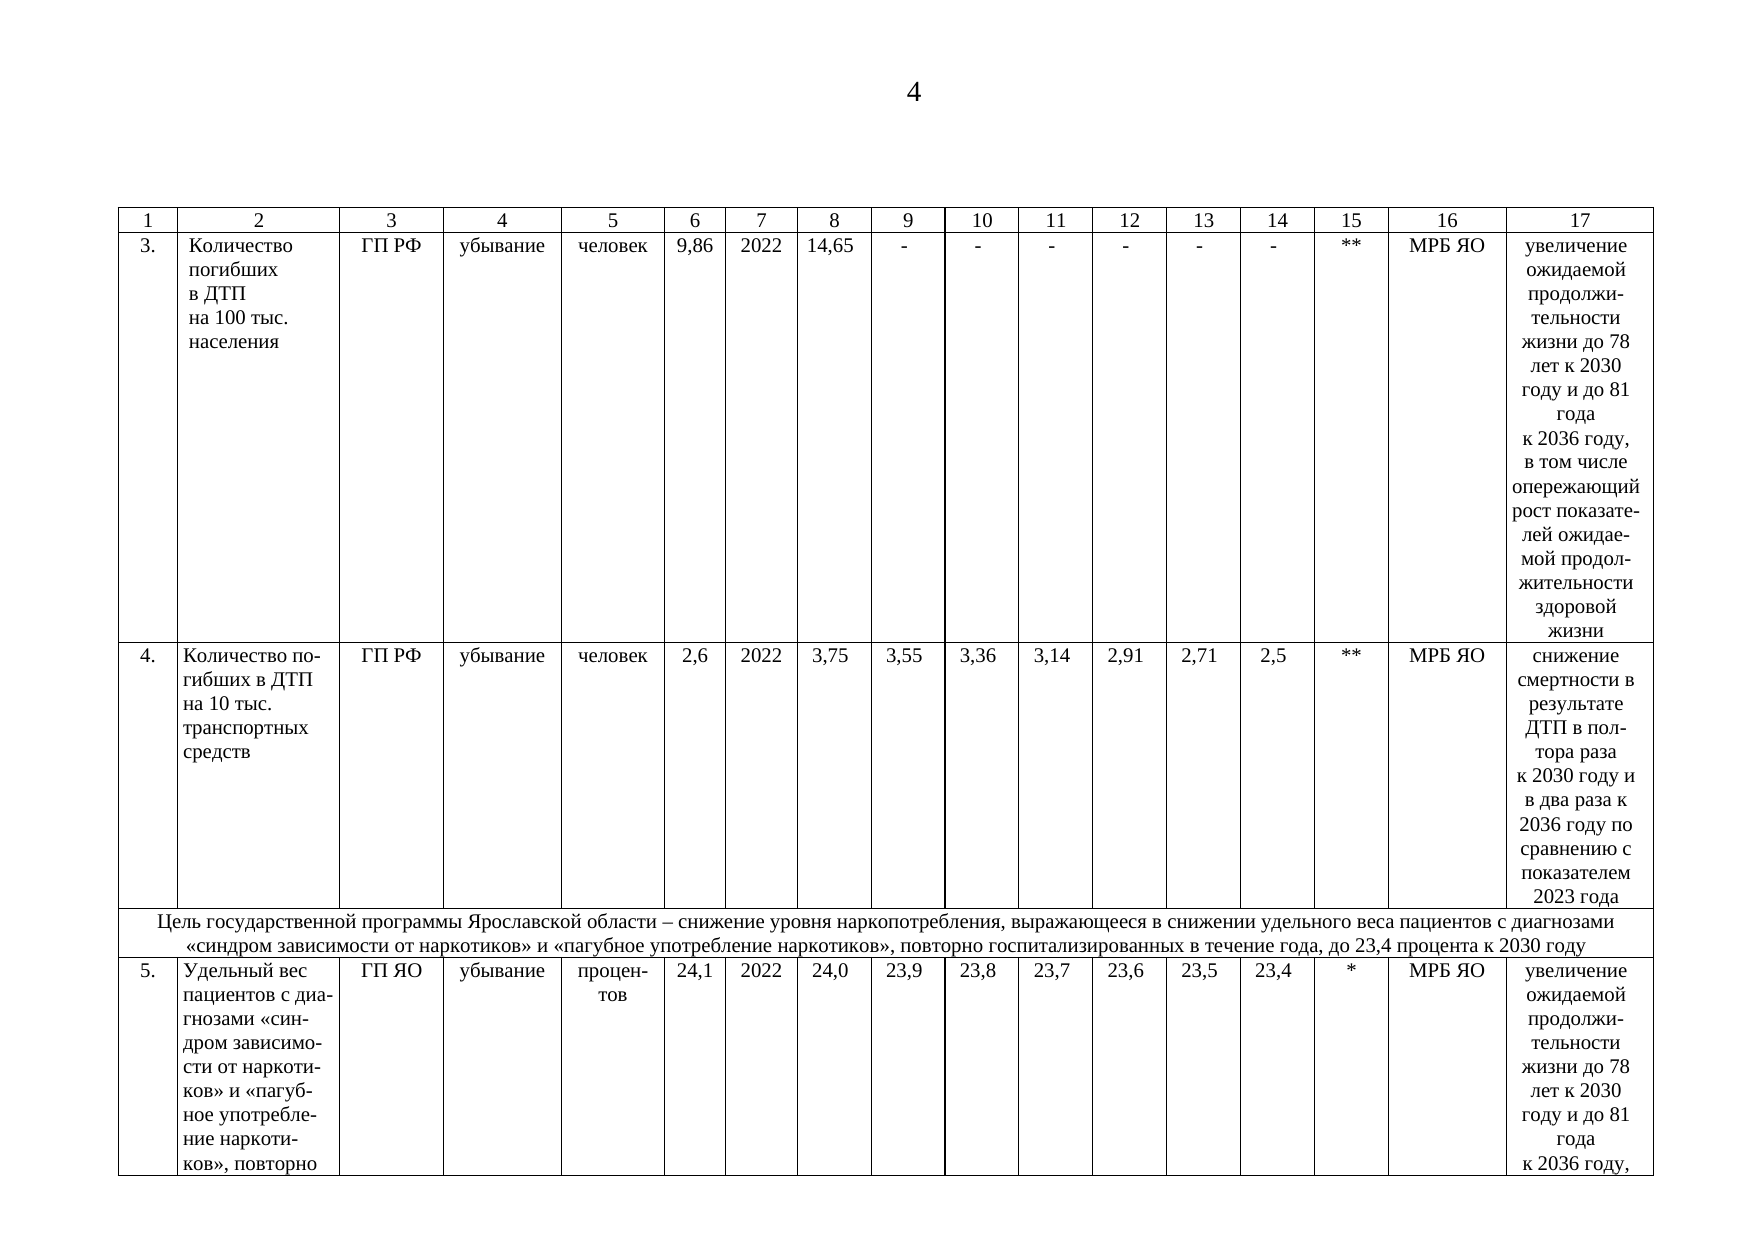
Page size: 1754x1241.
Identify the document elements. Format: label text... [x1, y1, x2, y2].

table_cell 23,5 [1167, 958, 1240, 1174]
table_cell 2,5 [1241, 643, 1314, 908]
table_cell человек [562, 233, 664, 642]
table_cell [1507, 958, 1653, 1174]
table_header 17 [1507, 208, 1653, 232]
table_cell МРБ ЯО [1389, 958, 1506, 1174]
table_cell 4. [119, 643, 177, 908]
table_header 15 [1315, 208, 1388, 232]
table_cell убывание [444, 233, 561, 642]
table_header 2 [178, 208, 339, 232]
table_cell 23,9 [872, 958, 944, 1174]
table_cell ГП РФ [340, 233, 443, 642]
table_cell 3,55 [872, 643, 944, 908]
table_cell Цель государственной программы Ярославской области – снижение уровня наркопотребления, выражающееся в снижении удельного веса пациентов с диагнозами «синдром зависимости от наркотиков» и «пагубное употребление наркотиков», повторно госпитализированных в течение года, до 23,4 процента к 2030 году [119, 909, 1653, 957]
table_cell 3. [119, 233, 177, 642]
table_cell 9,86 [665, 233, 725, 642]
table_cell процентов [562, 958, 664, 1174]
table_cell 23,4 [1241, 958, 1314, 1174]
table_header 9 [872, 208, 944, 232]
table_cell Количество погибших в ДТП на 10 тыс. транспортных средств [178, 643, 339, 908]
table_header 1 [119, 208, 177, 232]
table_cell - [1167, 233, 1240, 642]
table_cell 3,36 [946, 643, 1018, 908]
table_cell ГП ЯО [340, 958, 443, 1174]
table_header 16 [1389, 208, 1506, 232]
table_cell 3,75 [798, 643, 871, 908]
table_header 7 [726, 208, 797, 232]
table_cell МРБ ЯО [1389, 643, 1506, 908]
table_header 5 [562, 208, 664, 232]
table_header 14 [1241, 208, 1314, 232]
table_cell МРБ ЯО [1389, 233, 1506, 642]
table_cell снижение смертности в результате ДТП в полтора раза к 2030 году и в два раза к 2036 году по сравнению с показателем 2023 года [1507, 643, 1653, 908]
table_cell 14,65 [798, 233, 871, 642]
table_cell ГП РФ [340, 643, 443, 908]
table_cell 2,91 [1093, 643, 1166, 908]
table_header 6 [665, 208, 725, 232]
table_cell 23,8 [946, 958, 1018, 1174]
table_cell 3,14 [1019, 643, 1092, 908]
table_cell ** [1315, 233, 1388, 642]
table_cell 2,6 [665, 643, 725, 908]
table_cell 2022 [726, 958, 797, 1174]
table_cell - [946, 233, 1018, 642]
table_cell человек [562, 643, 664, 908]
table_header 8 [798, 208, 871, 232]
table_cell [178, 958, 339, 1174]
table_cell - [1241, 233, 1314, 642]
table_cell 5. [119, 958, 177, 1174]
table_cell 24,0 [798, 958, 871, 1174]
table_cell 2022 [726, 643, 797, 908]
table_cell 24,1 [665, 958, 725, 1174]
table_header 4 [444, 208, 561, 232]
table_cell - [1093, 233, 1166, 642]
table_cell 23,6 [1093, 958, 1166, 1174]
table_header 10 [946, 208, 1018, 232]
table_cell 2022 [726, 233, 797, 642]
table_cell * [1315, 958, 1388, 1174]
table_cell Количество погибших в ДТП на 100 тыс. населения [178, 233, 339, 642]
table_cell убывание [444, 643, 561, 908]
table_cell 2,71 [1167, 643, 1240, 908]
table_header 3 [340, 208, 443, 232]
table_cell убывание [444, 958, 561, 1174]
table_cell - [872, 233, 944, 642]
table_cell 23,7 [1019, 958, 1092, 1174]
table_cell ** [1315, 643, 1388, 908]
table_cell - [1019, 233, 1092, 642]
table_header 12 [1093, 208, 1166, 232]
table_header 11 [1019, 208, 1092, 232]
table_header 13 [1167, 208, 1240, 232]
